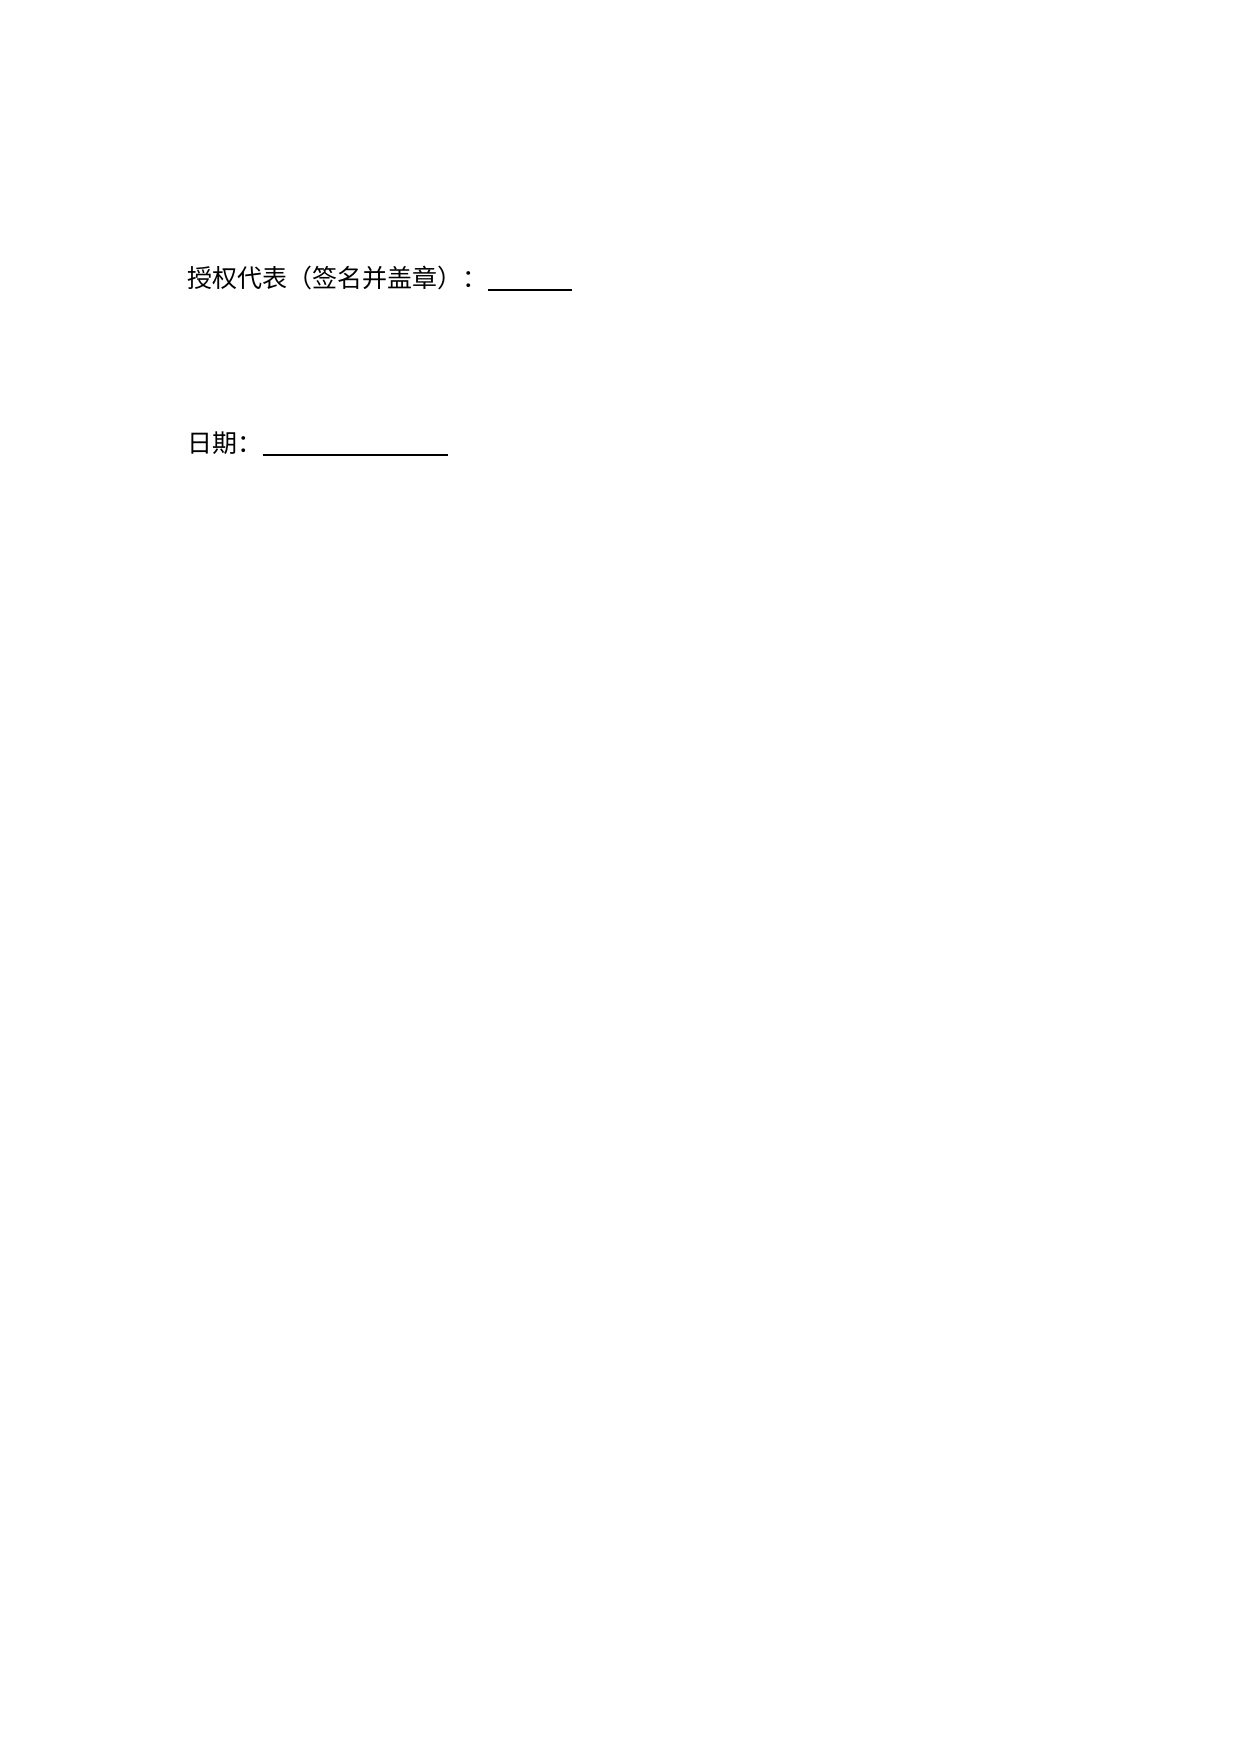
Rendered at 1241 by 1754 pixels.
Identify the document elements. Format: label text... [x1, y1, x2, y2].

text 日期： [187, 409, 1053, 474]
text 授权代表（签名并盖章）： [187, 244, 1053, 309]
